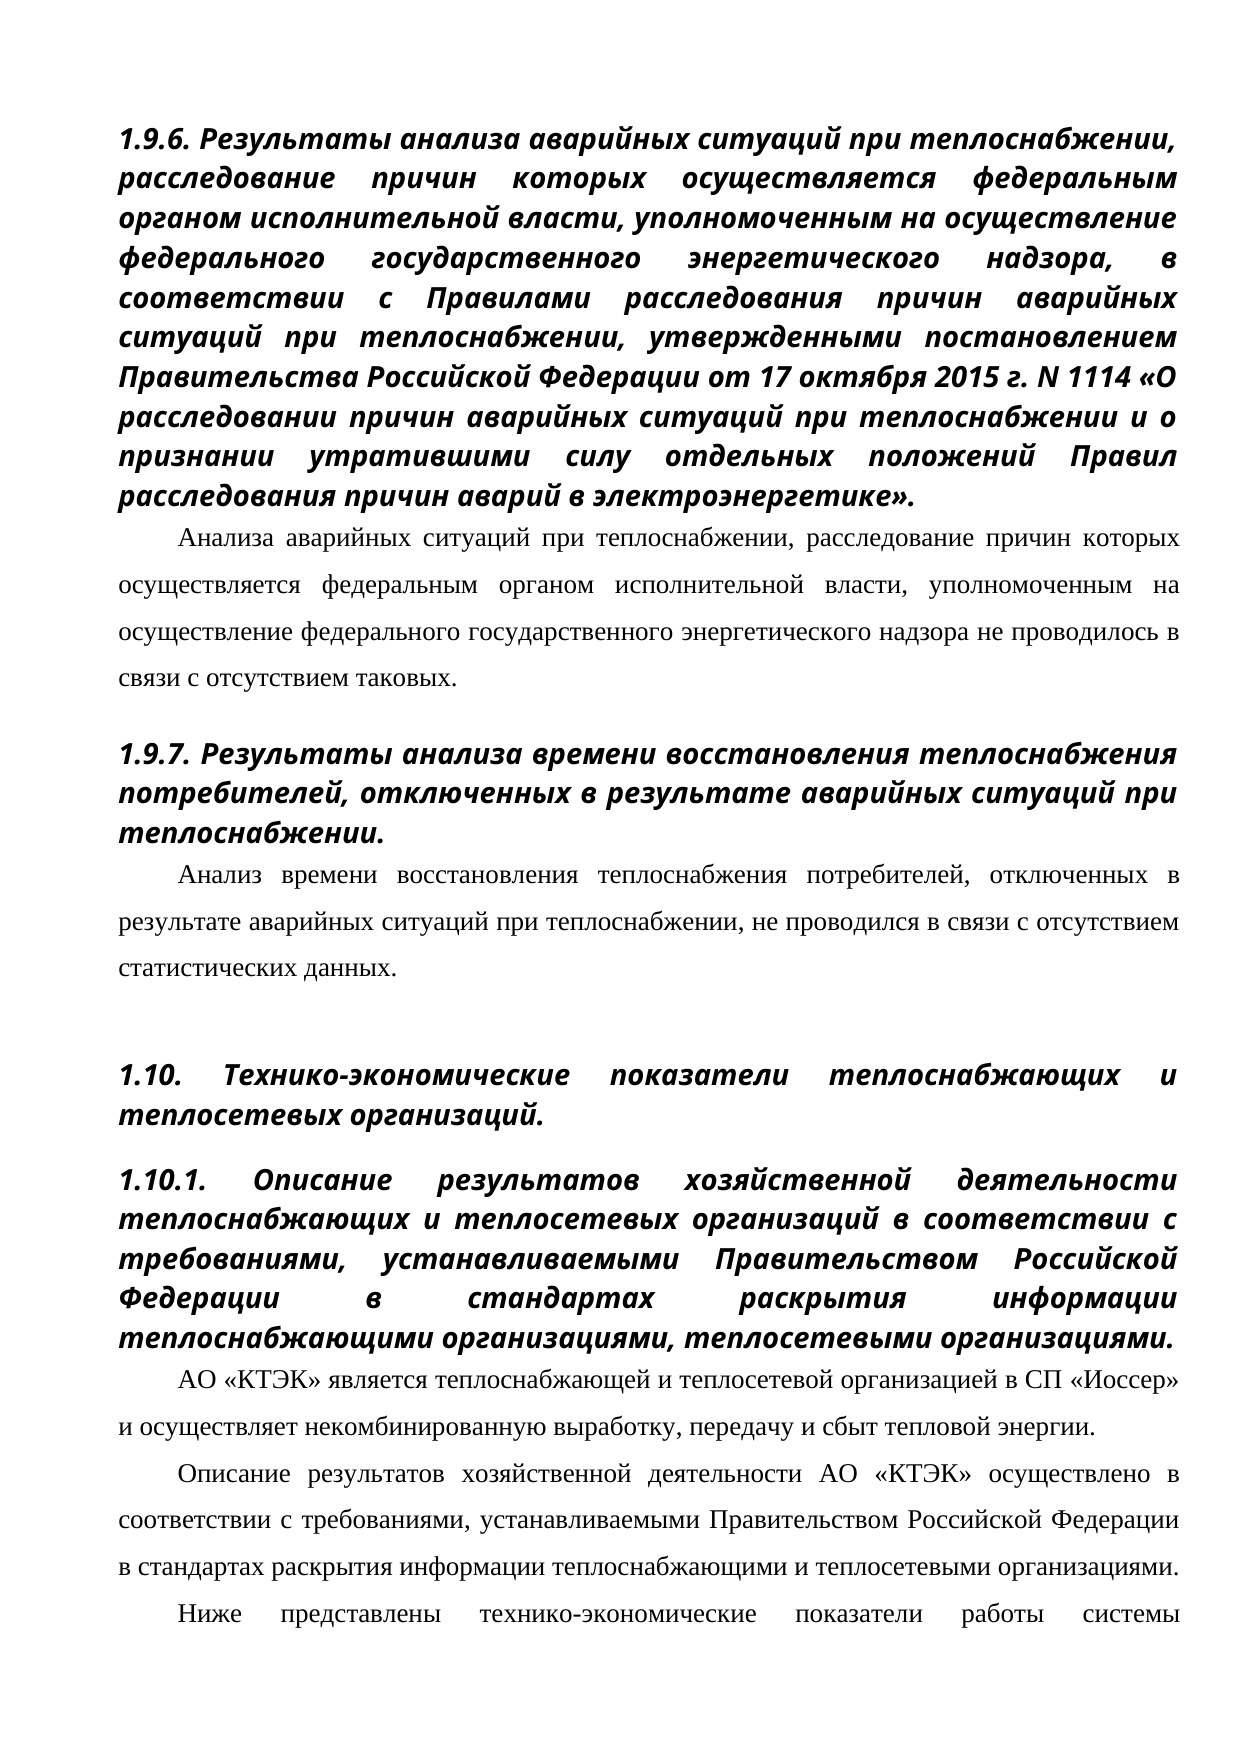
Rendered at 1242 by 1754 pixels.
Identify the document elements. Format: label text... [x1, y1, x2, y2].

subtitle 1.10. Технико-экономические показатели теплоснабжающих и теплосетевых организаций. [118, 1054, 1181, 1134]
text Анализ времени восстановления теплоснабжения потребителей, отключенных в результате аварийных ситуаций при теплоснабжении, не проводился в связи с отсутствием статистических данных. [118, 858, 1181, 983]
subtitle 1.9.7. Результаты анализа времени восстановления теплоснабжения потребителей, отключенных в результате аварийных ситуаций при теплоснабжении. [118, 733, 1181, 852]
text АО «КТЭК» является теплоснабжающей и теплосетевой организацией в СП «Иоссер» и осуществляет некомбинированную выработку, передачу и сбыт тепловой энергии. [118, 1363, 1181, 1441]
text Описание результатов хозяйственной деятельности АО «КТЭК» осуществлено в соответствии с требованиями, устанавливаемыми Правительством Российской Федерации в стандартах раскрытия информации теплоснабжающими и теплосетевыми организациями. [118, 1457, 1181, 1581]
subtitle 1.10.1. Описание результатов хозяйственной деятельности теплоснабжающих и теплосетевых организаций в соответствии с требованиями, устанавливаемыми Правительством Российской Федерации в стандартах раскрытия информации теплоснабжающими организациями, теплосетевыми организациями. [118, 1159, 1181, 1357]
text Анализа аварийных ситуаций при теплоснабжении, расследование причин которых осуществляется федеральным органом исполнительной власти, уполномоченным на осуществление федерального государственного энергетического надзора не проводилось в связи с отсутствием таковых. [118, 521, 1181, 692]
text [118, 1597, 1181, 1628]
subtitle 1.9.6. Результаты анализа аварийных ситуаций при теплоснабжении, расследование причин которых осуществляется федеральным органом исполнительной власти, уполномоченным на осуществление федерального государственного энергетического надзора, в соответствии с Правилами расследования причин аварийных ситуаций при теплоснабжении, утвержденными постановлением Правительства Российской Федерации от 17 октября 2015 г. N 1114 «О расследовании причин аварийных ситуаций при теплоснабжении и о признании утратившими силу отдельных положений Правил расследования причин аварий в электроэнергетике». [118, 118, 1181, 515]
